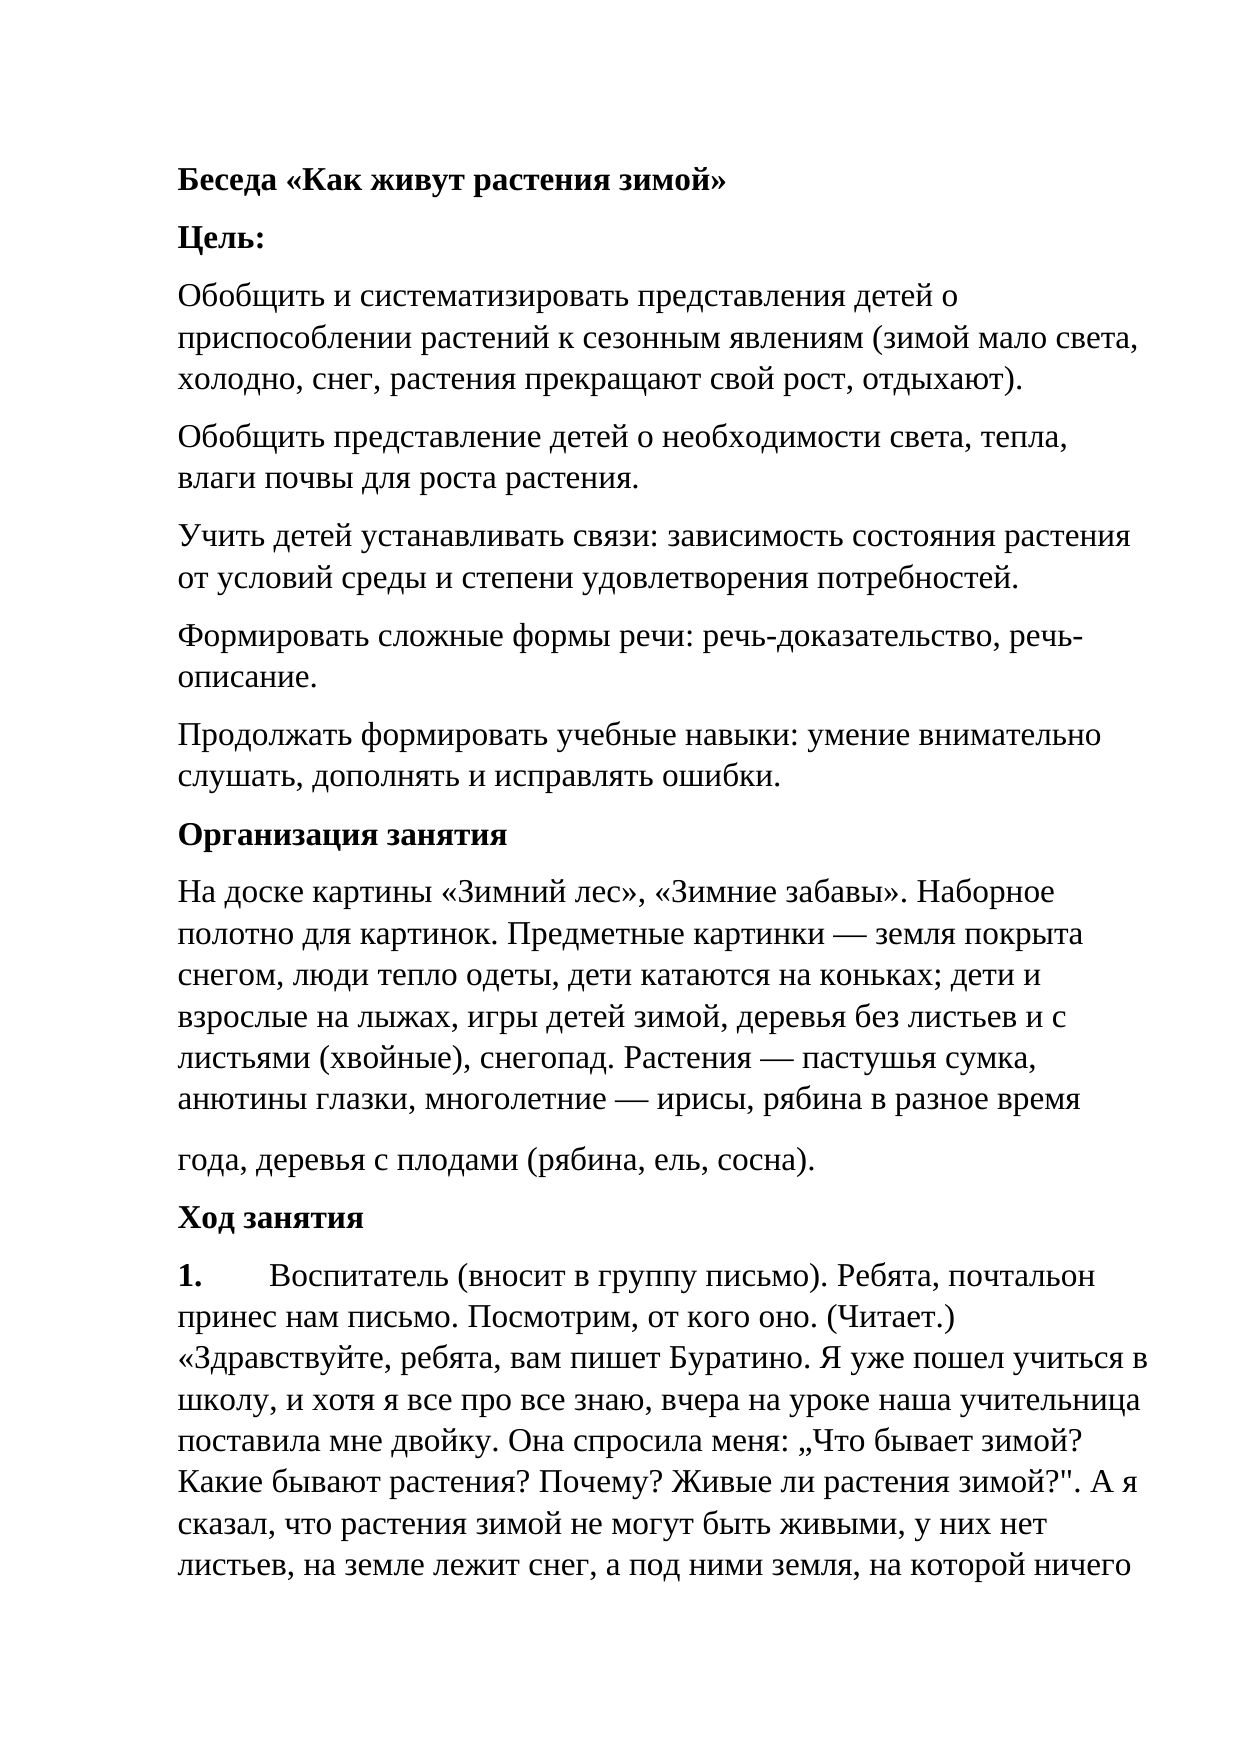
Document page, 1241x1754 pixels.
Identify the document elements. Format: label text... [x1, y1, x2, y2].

text Организация занятия [177, 814, 1152, 852]
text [177, 1255, 1152, 1583]
text Учить детей устанавливать связи: зависимость состояния растения от условий среды и степени удовлетворения потребностей. [177, 516, 1152, 595]
text На доске картины «Зимний лес», «Зимние забавы». Наборное полотно для картинок. Предметные картинки — земля покрыта снегом, люди тепло одеты, дети катаются на коньках; дети и взрослые на лыжах, игры детей зимой, деревья без листьев и с листьями (хвойные), снегопад. Растения — пастушья сумка, анютины глазки, многолетние — ирисы, рябина в разное время года, деревья с плодами (рябина, ель, сосна). [177, 872, 1152, 1177]
text Формировать сложные формы речи: речь-доказательство, речь-описание. [177, 615, 1152, 695]
text Беседа «Как живут растения зимой» [177, 118, 1152, 198]
text Обобщить представление детей о необходимости света, тепла, влаги почвы для роста растения. [177, 416, 1152, 496]
text Обобщить и систематизировать представления детей о приспособлении растений к сезонным явлениям (зимой мало света, холодно, снег, растения прекращают свой рост, отдыхают). [177, 276, 1152, 397]
text Цель: [177, 217, 1152, 256]
text Ход занятия [177, 1197, 1152, 1235]
text Продолжать формировать учебные навыки: умение внимательно слушать, дополнять и исправлять ошибки. [177, 714, 1152, 794]
